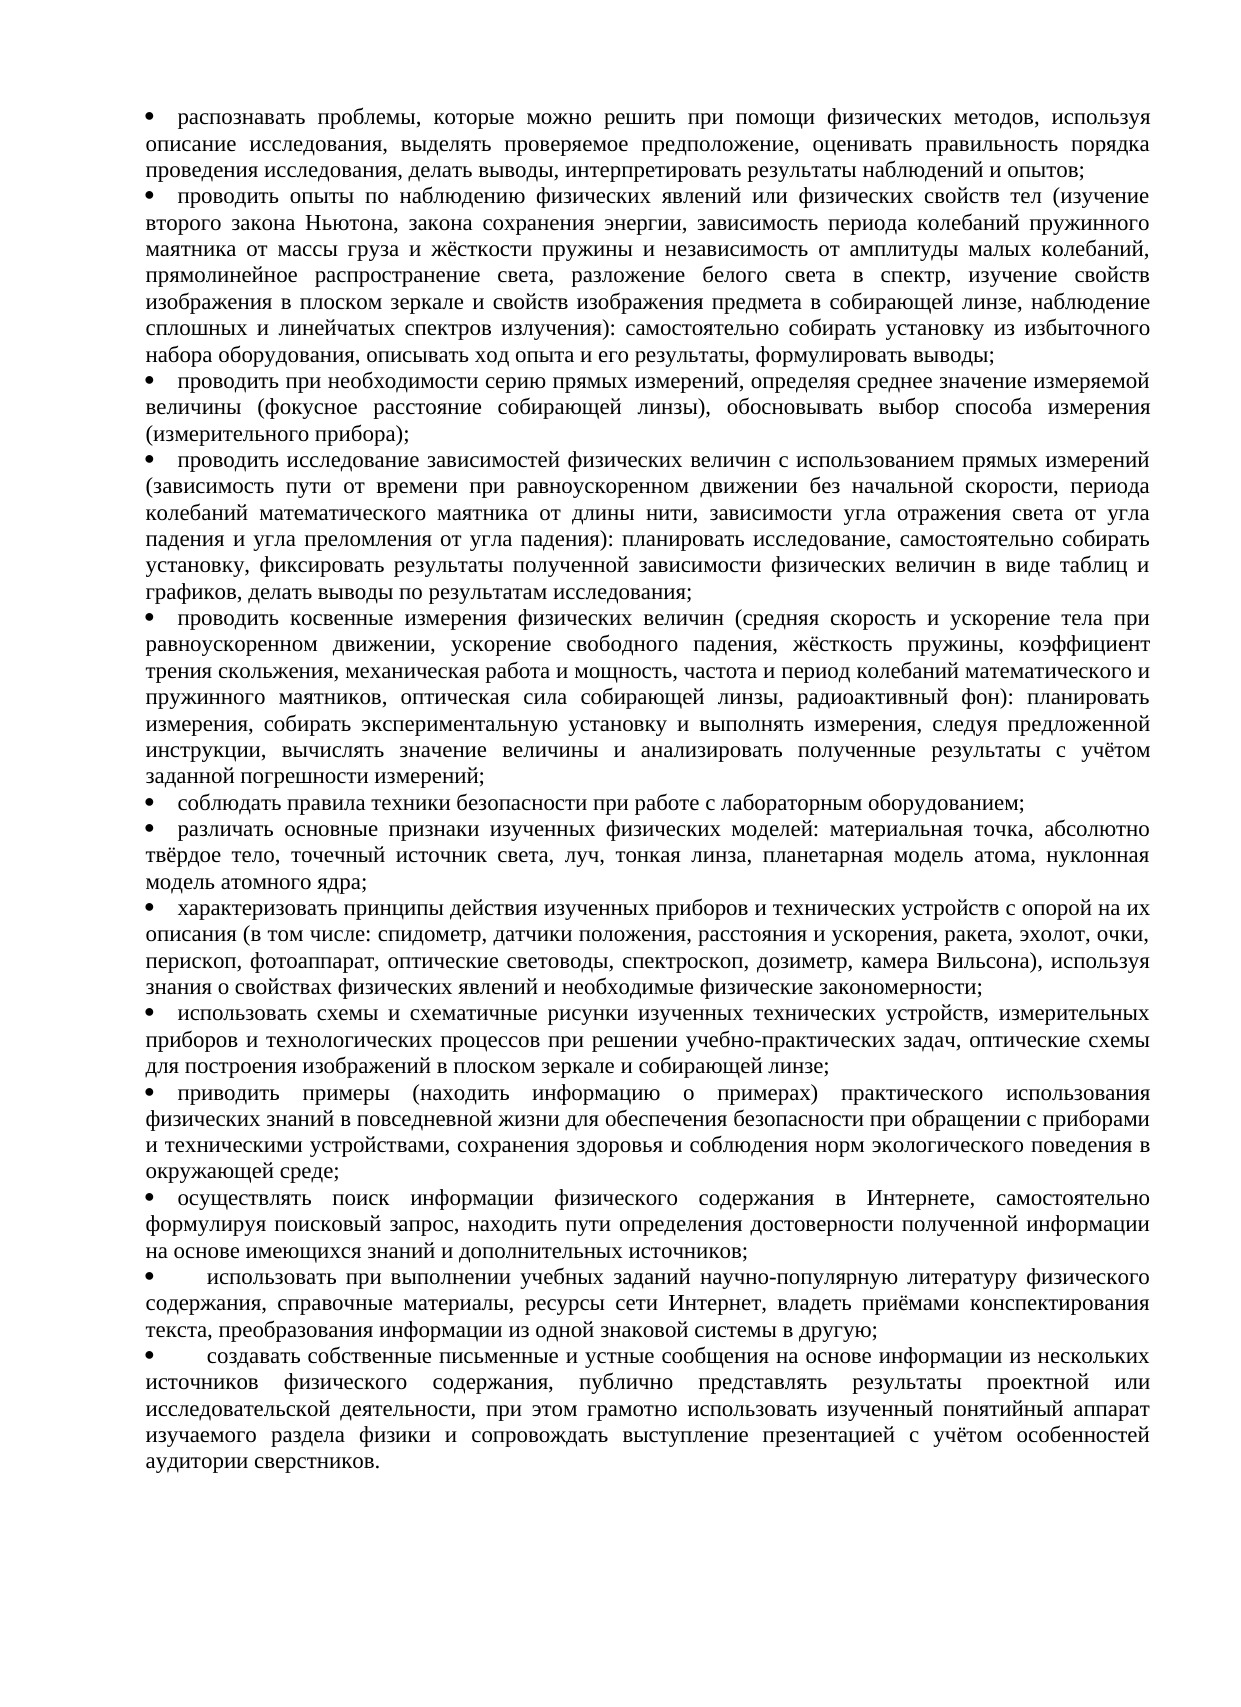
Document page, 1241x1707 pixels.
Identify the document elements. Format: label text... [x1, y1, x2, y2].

list характеризовать принципы действия изученных приборов и технических устройств с опорой на их описания (в том числе: спидометр, датчики положения, расстояния и ускорения, ракета, эхолот, очки, перископ, фотоаппарат, оптические световоды, спектроскоп, дозиметр, камера Вильсона), используя знания о свойствах физических явлений и необходимые физические закономерности; [145, 894, 1152, 999]
list различать основные признаки изученных физических моделей: материальная точка, абсолютно твёрдое тело, точечный источник света, луч, тонкая линза, планетарная модель атома, нуклонная модель атомного ядра; [145, 815, 1152, 894]
list приводить примеры (находить информацию о примерах) практического использования физических знаний в повседневной жизни для обеспечения безопасности при обращении с приборами и техническими устройствами, сохранения здоровья и соблюдения норм экологического поведения в окружающей среде; [145, 1078, 1152, 1184]
list проводить опыты по наблюдению физических явлений или физических свойств тел (изучение второго закона Ньютона, закона сохранения энергии, зависимость периода колебаний пружинного маятника от массы груза и жёсткости пружины и независимость от амплитуды малых колебаний, прямолинейное распространение света, разложение белого света в спектр, изучение свойств изображения в плоском зеркале и свойств изображения предмета в собирающей линзе, наблюдение сплошных и линейчатых спектров излучения): самостоятельно собирать установку из избыточного набора оборудования, описывать ход опыта и его результаты, формулировать выводы; [145, 182, 1152, 367]
list осуществлять поиск информации физического содержания в Интернете, самостоятельно формулируя поисковый запрос, находить пути определения достоверности полученной информации на основе имеющихся знаний и дополнительных источников; [145, 1184, 1152, 1263]
list распознавать проблемы, которые можно решить при помощи физических методов, используя описание исследования, выделять проверяемое предположение, оценивать правильность порядка проведения исследования, делать выводы, интерпретировать результаты наблюдений и опытов; [145, 103, 1152, 182]
list проводить при необходимости серию прямых измерений, определяя среднее значение измеряемой величины (фокусное расстояние собирающей линзы), обосновывать выбор способа измерения (измерительного прибора); [145, 367, 1152, 446]
list проводить исследование зависимостей физических величин с использованием прямых измерений (зависимость пути от времени при равноускоренном движении без начальной скорости, периода колебаний математического маятника от длины нити, зависимости угла отражения света от угла падения и угла преломления от угла падения): планировать исследование, самостоятельно собирать установку, фиксировать результаты полученной зависимости физических величин в виде таблиц и графиков, делать выводы по результатам исследования; [145, 446, 1152, 604]
list использовать при выполнении учебных заданий научно-популярную литературу физического содержания, справочные материалы, ресурсы сети Интернет, владеть приёмами конспектирования текста, преобразования информации из одной знаковой системы в другую; [145, 1263, 1152, 1342]
list соблюдать правила техники безопасности при работе с лабораторным оборудованием; [145, 789, 1152, 815]
list проводить косвенные измерения физических величин (средняя скорость и ускорение тела при равноускоренном движении, ускорение свободного падения, жёсткость пружины, коэффициент трения скольжения, механическая работа и мощность, частота и период колебаний математического и пружинного маятников, оптическая сила собирающей линзы, радиоактивный фон): планировать измерения, собирать экспериментальную установку и выполнять измерения, следуя предложенной инструкции, вычислять значение величины и анализировать полученные результаты с учётом заданной погрешности измерений; [145, 604, 1152, 789]
list создавать собственные письменные и устные сообщения на основе информации из нескольких источников физического содержания, публично представлять результаты проектной или исследовательской деятельности, при этом грамотно использовать изученный понятийный аппарат изучаемого раздела физики и сопровождать выступление презентацией с учётом особенностей аудитории сверстников. [145, 1342, 1152, 1474]
list использовать схемы и схематичные рисунки изученных технических устройств, измерительных приборов и технологических процессов при решении учебно-практических задач, оптические схемы для построения изображений в плоском зеркале и собирающей линзе; [145, 999, 1152, 1078]
